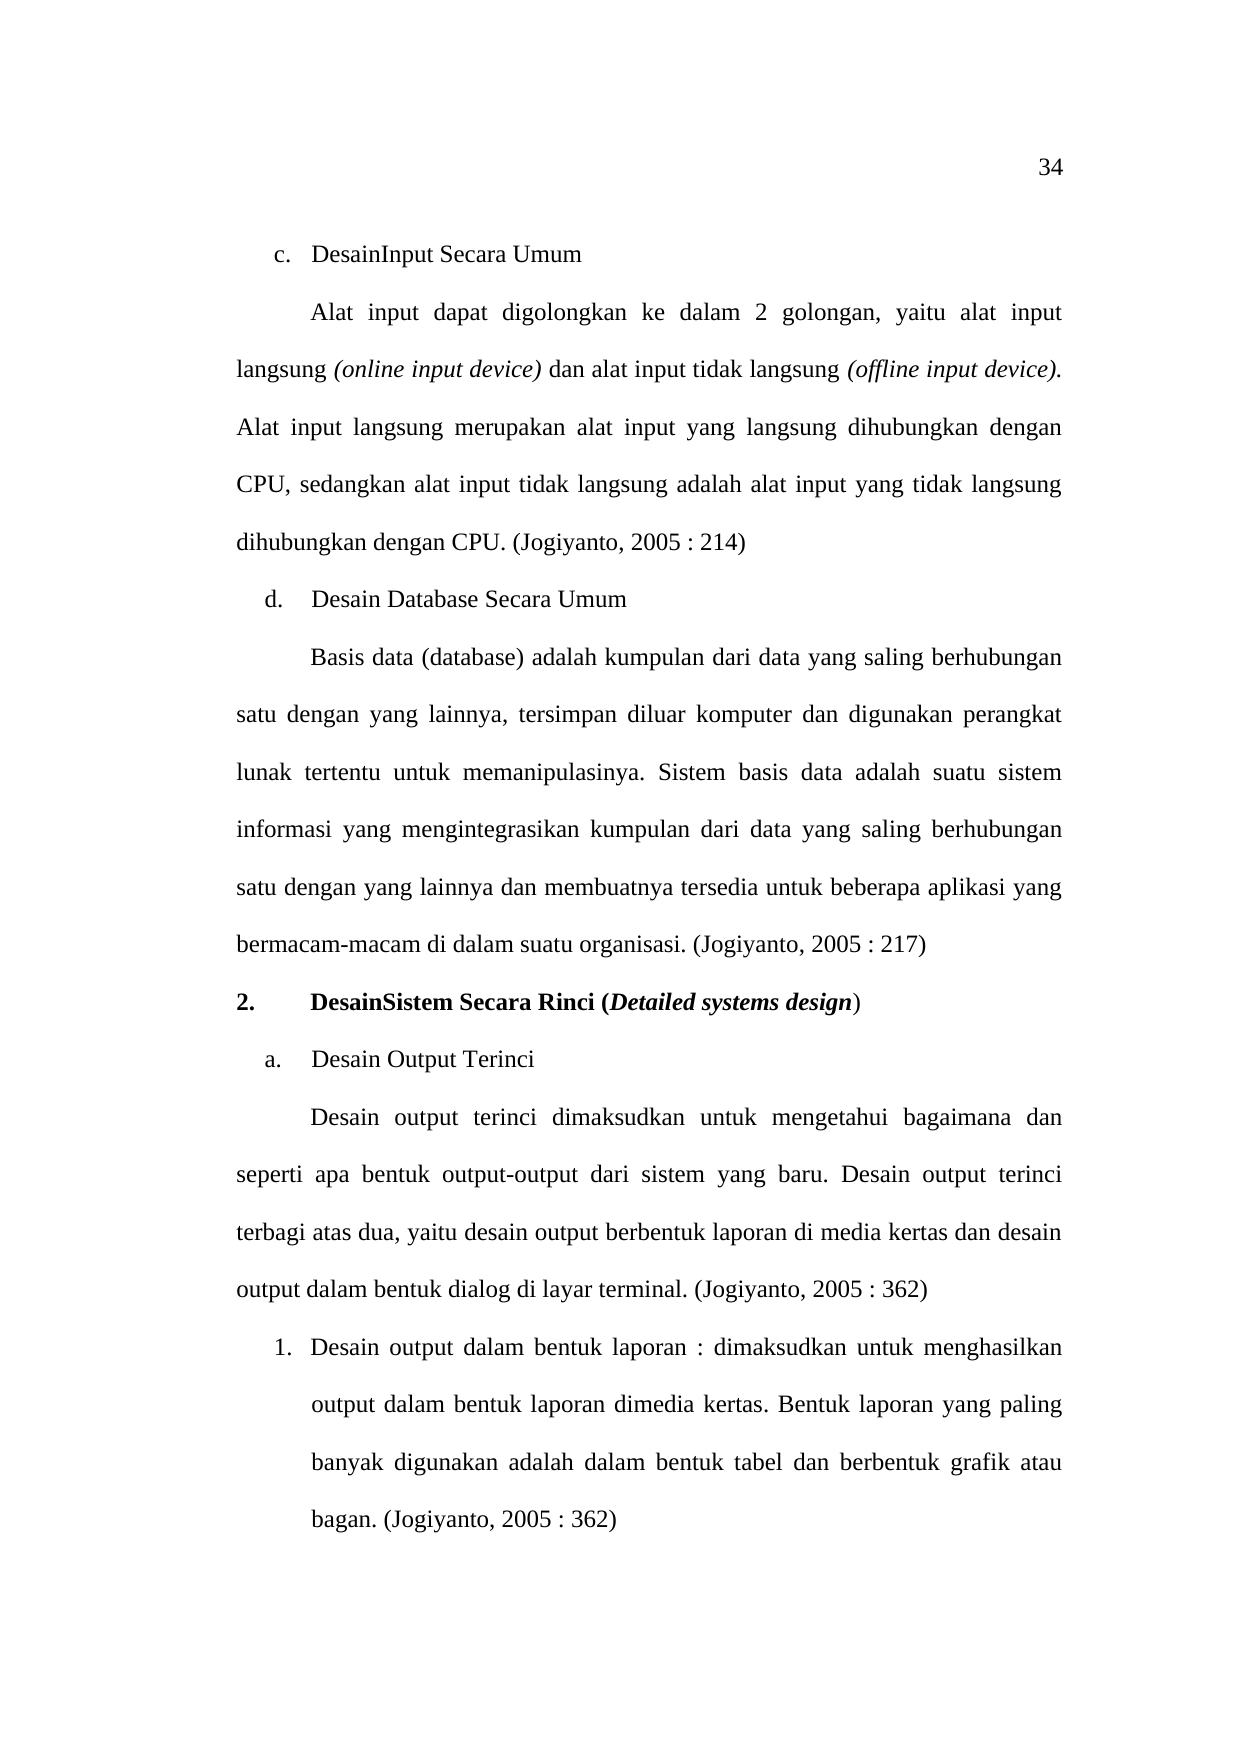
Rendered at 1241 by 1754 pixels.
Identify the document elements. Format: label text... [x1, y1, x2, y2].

text Desain output terinci dimaksudkan untuk mengetahui bagaimana dan seperti apa bentuk output-output dari sistem yang baru. Desain output terinci terbagi atas dua, yaitu desain output berbentuk laporan di media kertas dan desain output dalam bentuk dialog di layar terminal. (Jogiyanto, 2005 : 362) [236, 1102, 1063, 1303]
text Basis data (database) adalah kumpulan dari data yang saling berhubungan satu dengan yang lainnya, tersimpan diluar komputer dan digunakan perangkat lunak tertentu untuk memanipulasinya. Sistem basis data adalah suatu sistem informasi yang mengintegrasikan kumpulan dari data yang saling berhubungan satu dengan yang lainnya dan membuatnya tersedia untuk beberapa aplikasi yang bermacam-macam di dalam suatu organisasi. (Jogiyanto, 2005 : 217) [236, 642, 1063, 958]
text d. Desain Database Secara Umum [236, 584, 1063, 613]
text Alat input dapat digolongkan ke dalam 2 golongan, yaitu alat input langsung (online input device) dan alat input tidak langsung (offline input device). Alat input langsung merupakan alat input yang langsung dihubungkan dengan CPU, sedangkan alat input tidak langsung adalah alat input yang tidak langsung dihubungkan dengan CPU. (Jogiyanto, 2005 : 214) [236, 297, 1063, 555]
text 2. DesainSistem Secara Rinci (Detailed systems design) [236, 987, 1063, 1015]
text a. Desain Output Terinci [236, 1044, 1063, 1073]
text c. DesainInput Secara Umum [236, 239, 1063, 268]
list Desain output dalam bentuk laporan : dimaksudkan untuk menghasilkan output dalam bentuk laporan dimedia kertas. Bentuk laporan yang paling banyak digunakan adalah dalam bentuk tabel dan berbentuk grafik atau bagan. (Jogiyanto, 2005 : 362) [274, 1332, 1063, 1533]
